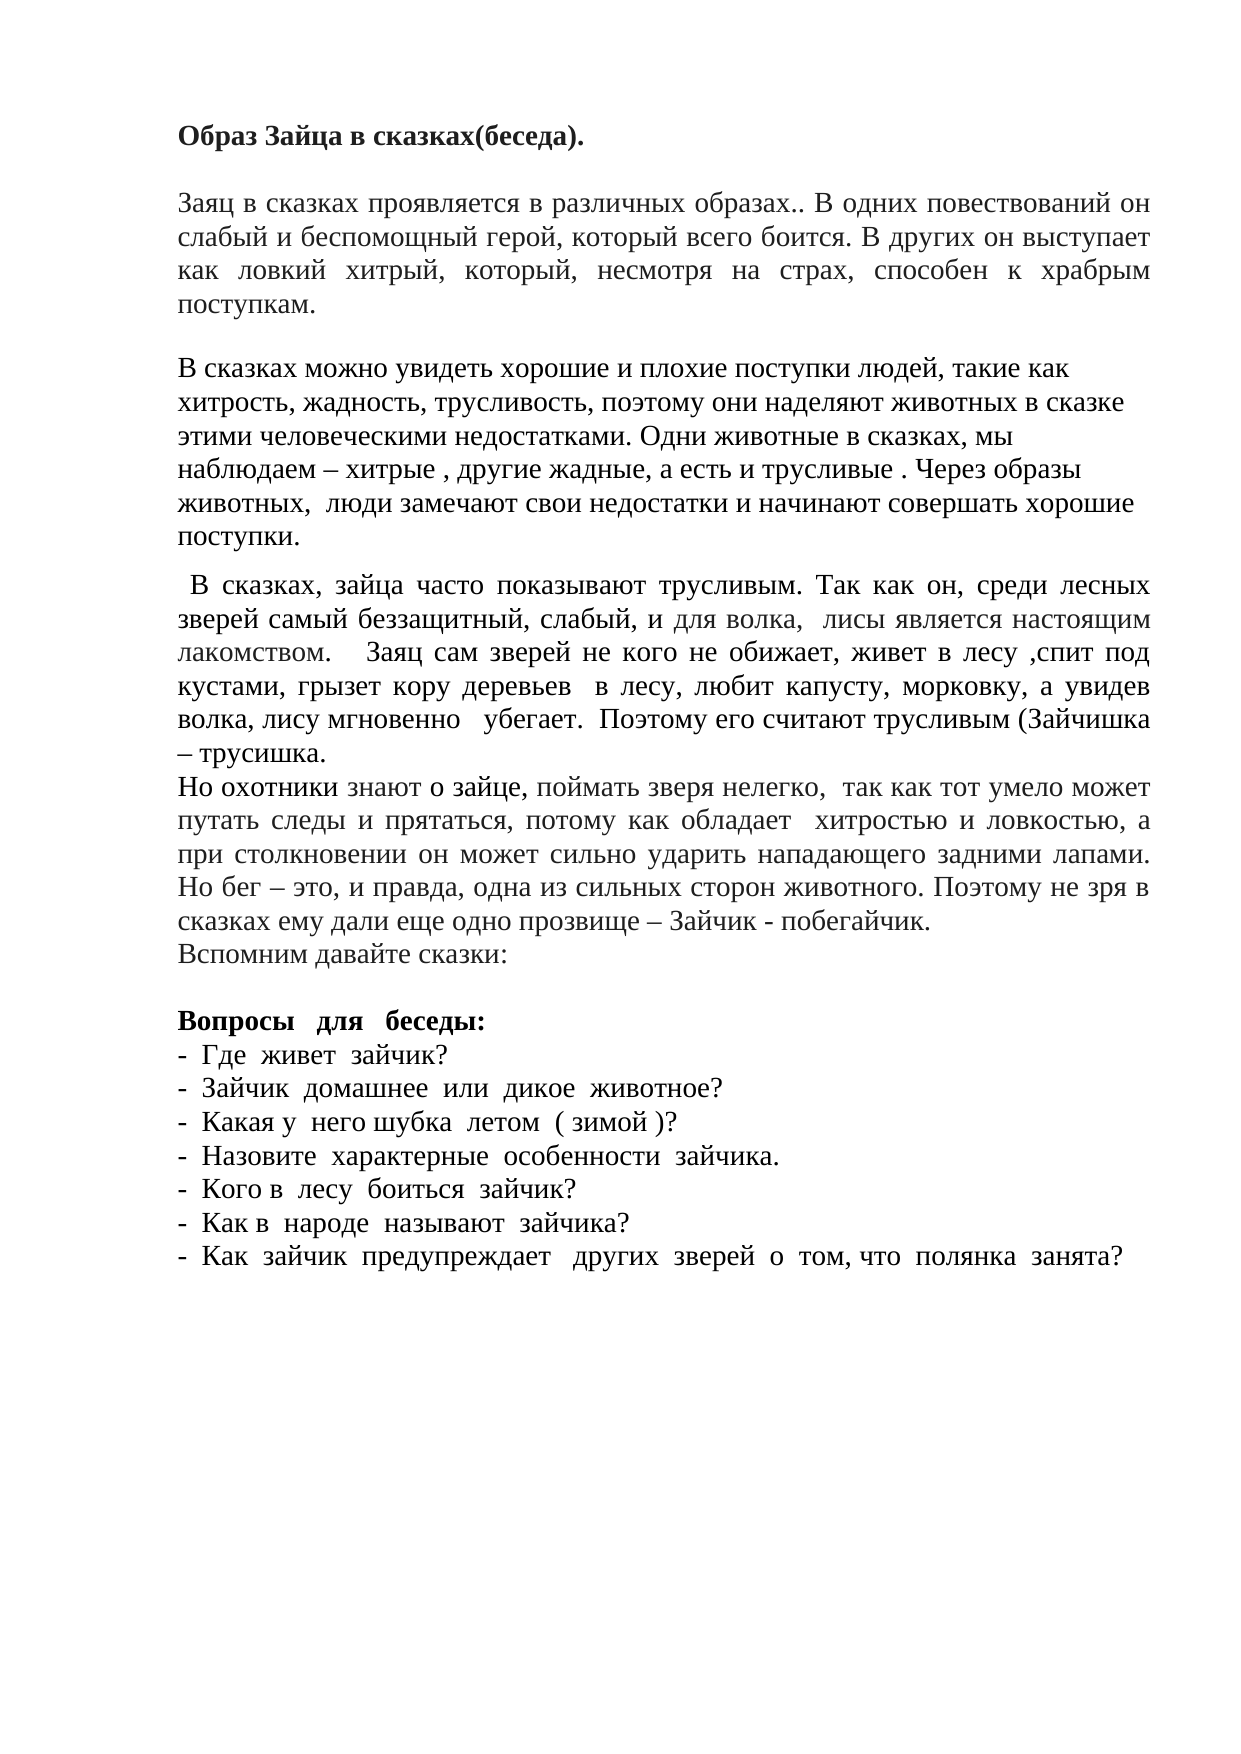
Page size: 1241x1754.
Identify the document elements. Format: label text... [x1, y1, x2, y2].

text Вопросы для беседы: [177, 1003, 1152, 1037]
text - Какая у него шубка летом ( зимой )? [177, 1104, 1152, 1138]
text В сказках, зайца часто показывают трусливым. Так как он, среди лесных зверей самый беззащитный, слабый, и для волка, лисы является настоящим лакомством. Заяц сам зверей не кого не обижает, живет в лесу ,спит под кустами, грызет кору деревьев в лесу, любит капусту, морковку, а увидев волка, лису мгновенно убегает. Поэтому его считают трусливым (Зайчишка – трусишка. [177, 567, 1152, 769]
text Но охотники знают о зайце, поймать зверя нелегко, так как тот умело может путать следы и прятаться, потому как обладает хитростью и ловкостью, а при столкновении он может сильно ударить нападающего задними лапами. Но бег – это, и правда, одна из сильных сторон животного. Поэтому не зря в сказках ему дали еще одно прозвище – Зайчик - побегайчик. [177, 769, 1152, 936]
text - Кого в лесу боиться зайчик? [177, 1171, 1152, 1205]
text - Где живет зайчик? [177, 1037, 1152, 1071]
text Заяц в сказках проявляется в различных образах.. В одних повествований он слабый и беспомощный герой, который всего боится. В других он выступает как ловкий хитрый, который, несмотря на страх, способен к храбрым поступкам. [177, 185, 1152, 319]
text Образ Зайца в сказках(беседа). [177, 118, 1152, 152]
text - Зайчик домашнее или дикое животное? [177, 1071, 1152, 1104]
text - Назовите характерные особенности зайчика. [177, 1138, 1152, 1171]
text В сказках можно увидеть хорошие и плохие поступки людей, такие как хитрость, жадность, трусливость, поэтому они наделяют животных в сказке этими человеческими недостатками. Одни животные в сказках, мы наблюдаем – хитрые , другие жадные, а есть и трусливые . Через образы животных, люди замечают свои недостатки и начинают совершать хорошие поступки. [177, 351, 1152, 552]
text - Как в народе называют зайчика? [177, 1205, 1152, 1238]
text - Как зайчик предупреждает других зверей о том, что полянка занята? [177, 1238, 1152, 1272]
text Вспомним давайте сказки: [177, 936, 1152, 970]
